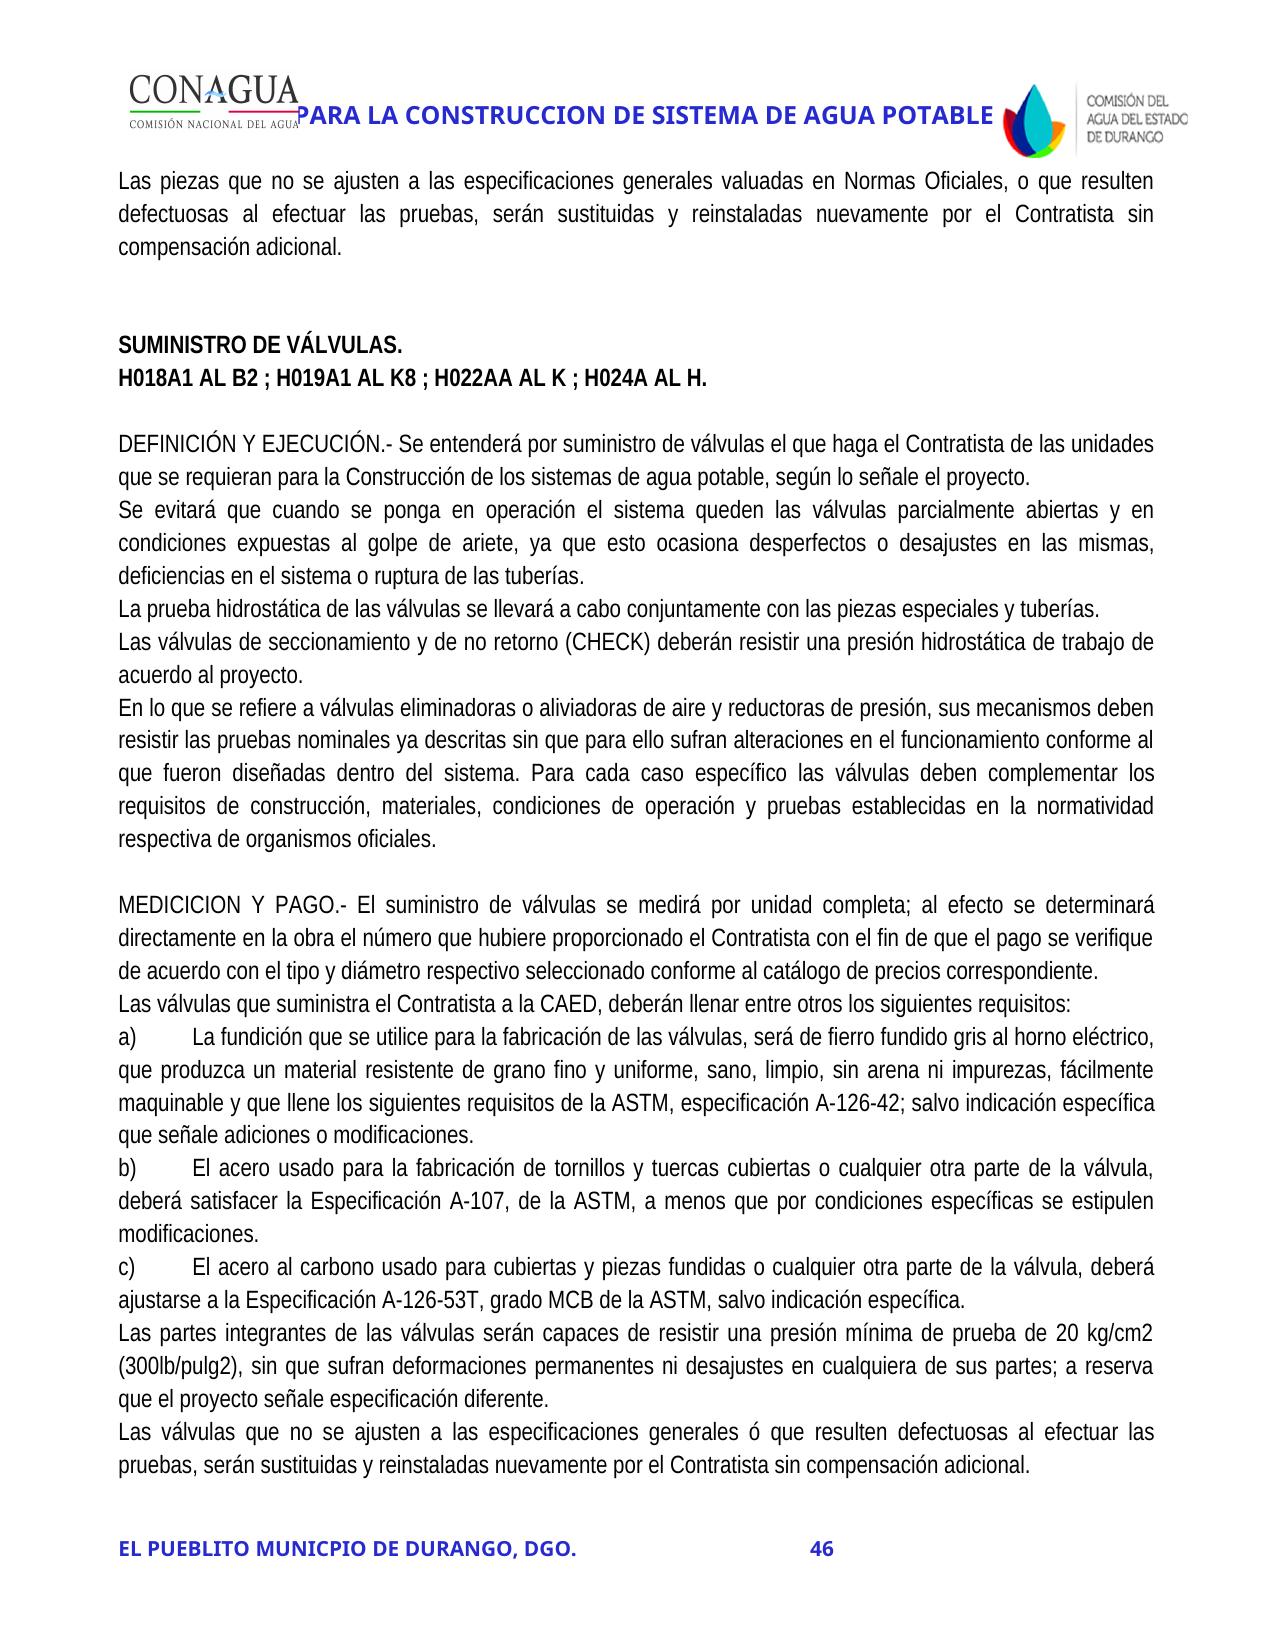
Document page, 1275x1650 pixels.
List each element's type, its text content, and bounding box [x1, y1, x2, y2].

picture [126, 68, 299, 132]
text DEFINICIÓN Y EJECUCIÓN.- Se entenderá por suministro de válvulas el que haga el Contratista de las unidades que se requieran para la Construcción de los sistemas de agua potable, según lo señale el proyecto. [118, 429, 1157, 491]
text La prueba hidrostática de las válvulas se llevará a cabo conjuntamente con las piezas especiales y tuberías. [118, 594, 1157, 622]
picture [1000, 81, 1191, 161]
text Las válvulas que no se ajusten a las especificaciones generales ó que resulten defectuosas al efectuar las pruebas, serán sustituidas y reinstaladas nuevamente por el Contratista sin compensación adicional. [118, 1417, 1157, 1478]
text Las válvulas que suministra el Contratista a la CAED, deberán llenar entre otros los siguientes requisitos: [118, 989, 1157, 1017]
text Se evitará que cuando se ponga en operación el sistema queden las válvulas parcialmente abiertas y en condiciones expuestas al golpe de ariete, ya que esto ocasiona desperfectos o desajustes en las mismas, deficiencias en el sistema o ruptura de las tuberías. [118, 495, 1157, 589]
text MEDICICION Y PAGO.- El suministro de válvulas se medirá por unidad completa; al efecto se determinará directamente en la obra el número que hubiere proporcionado el Contratista con el fin de que el pago se verifique de acuerdo con el tipo y diámetro respectivo seleccionado conforme al catálogo de precios correspondiente. [118, 890, 1157, 984]
text H018A1 AL B2 ; H019A1 AL K8 ; H022AA AL K ; H024A AL H. [118, 363, 1157, 392]
text En lo que se refiere a válvulas eliminadoras o aliviadoras de aire y reductoras de presión, sus mecanismos deben resistir las pruebas nominales ya descritas sin que para ello sufran alteraciones en el funcionamiento conforme al que fueron diseñadas dentro del sistema. Para cada caso específico las válvulas deben complementar los requisitos de construcción, materiales, condiciones de operación y pruebas establecidas en la normatividad respectiva de organismos oficiales. [118, 692, 1157, 853]
text SUMINISTRO DE VÁLVULAS. [118, 330, 1157, 359]
text a) La fundición que se utilice para la fabricación de las válvulas, será de fierro fundido gris al horno eléctrico, que produzca un material resistente de grano fino y uniforme, sano, limpio, sin arena ni impurezas, fácilmente maquinable y que llene los siguientes requisitos de la ASTM, especificación A-126-42; salvo indicación específica que señale adiciones o modificaciones. [118, 1022, 1157, 1149]
text b) El acero usado para la fabricación de tornillos y tuercas cubiertas o cualquier otra parte de la válvula, deberá satisfacer la Especificación A-107, de la ASTM, a menos que por condiciones específicas se estipulen modificaciones. [118, 1153, 1157, 1248]
text Las partes integrantes de las válvulas serán capaces de resistir una presión mínima de prueba de 20 kg/cm2 (300lb/pulg2), sin que sufran deformaciones permanentes ni desajustes en cualquiera de sus partes; a reserva que el proyecto señale especificación diferente. [118, 1318, 1157, 1412]
text Las piezas que no se ajusten a las especificaciones generales valuadas en Normas Oficiales, o que resulten defectuosas al efectuar las pruebas, serán sustituidas y reinstaladas nuevamente por el Contratista sin compensación adicional. [118, 166, 1157, 260]
text Las válvulas de seccionamiento y de no retorno (CHECK) deberán resistir una presión hidrostática de trabajo de acuerdo al proyecto. [118, 627, 1157, 688]
text c) El acero al carbono usado para cubiertas y piezas fundidas o cualquier otra parte de la válvula, deberá ajustarse a la Especificación A-126-53T, grado MCB de la ASTM, salvo indicación específica. [118, 1252, 1157, 1314]
